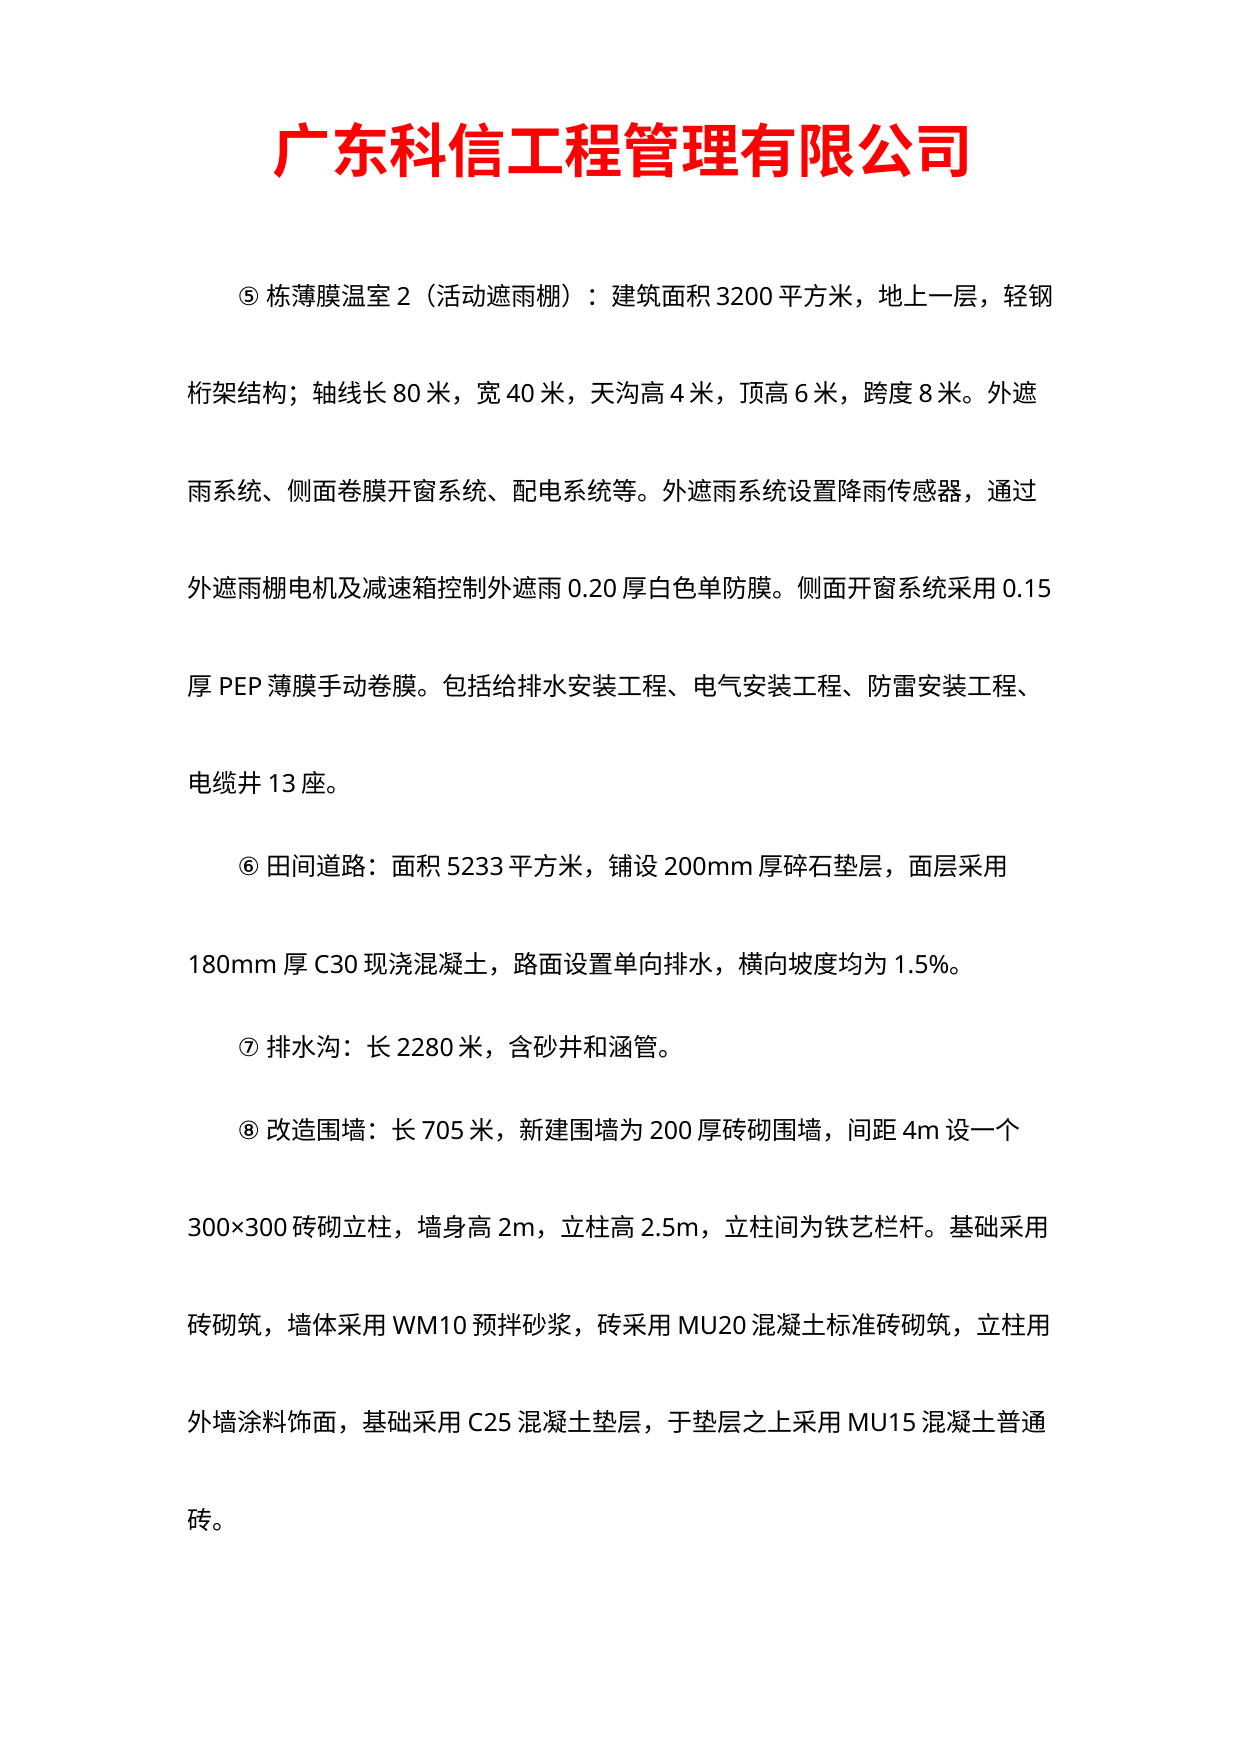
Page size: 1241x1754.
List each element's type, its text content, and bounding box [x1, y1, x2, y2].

text ⑦ 排水沟：长2280米，含砂井和涵管。 [187, 1013, 1057, 1078]
text ⑤ 栋薄膜温室2（活动遮雨棚）：建筑面积3200平方米，地上一层，轻钢桁架结构；轴线长80米，宽40米，天沟高4米，顶高6米，跨度8米。外遮雨系统、侧面卷膜开窗系统、配电系统等。外遮雨系统设置降雨传感器，通过外遮雨棚电机及减速箱控制外遮雨0.20厚白色单防膜。侧面开窗系统采用0.15厚 PEP薄膜手动卷膜。包括给排水安装工程、电气安装工程、防雷安装工程、电缆井13座。 [187, 262, 1057, 814]
text ⑥ 田间道路：面积5233平方米，铺设200mm厚碎石垫层，面层采用180mm 厚C30现浇混凝土，路面设置单向排水，横向坡度均为1.5%。 [187, 832, 1057, 995]
text ⑧ 改造围墙：长705米，新建围墙为200厚砖砌围墙，间距4m设一个300×300砖砌立柱，墙身高2m，立柱高2.5m，立柱间为铁艺栏杆。基础采用砖砌筑，墙体采用WM10预拌砂浆，砖采用MU20混凝土标准砖砌筑，立柱用外墙涂料饰面，基础采用C25混凝土垫层，于垫层之上采用MU15混凝土普通砖。 [187, 1096, 1057, 1551]
